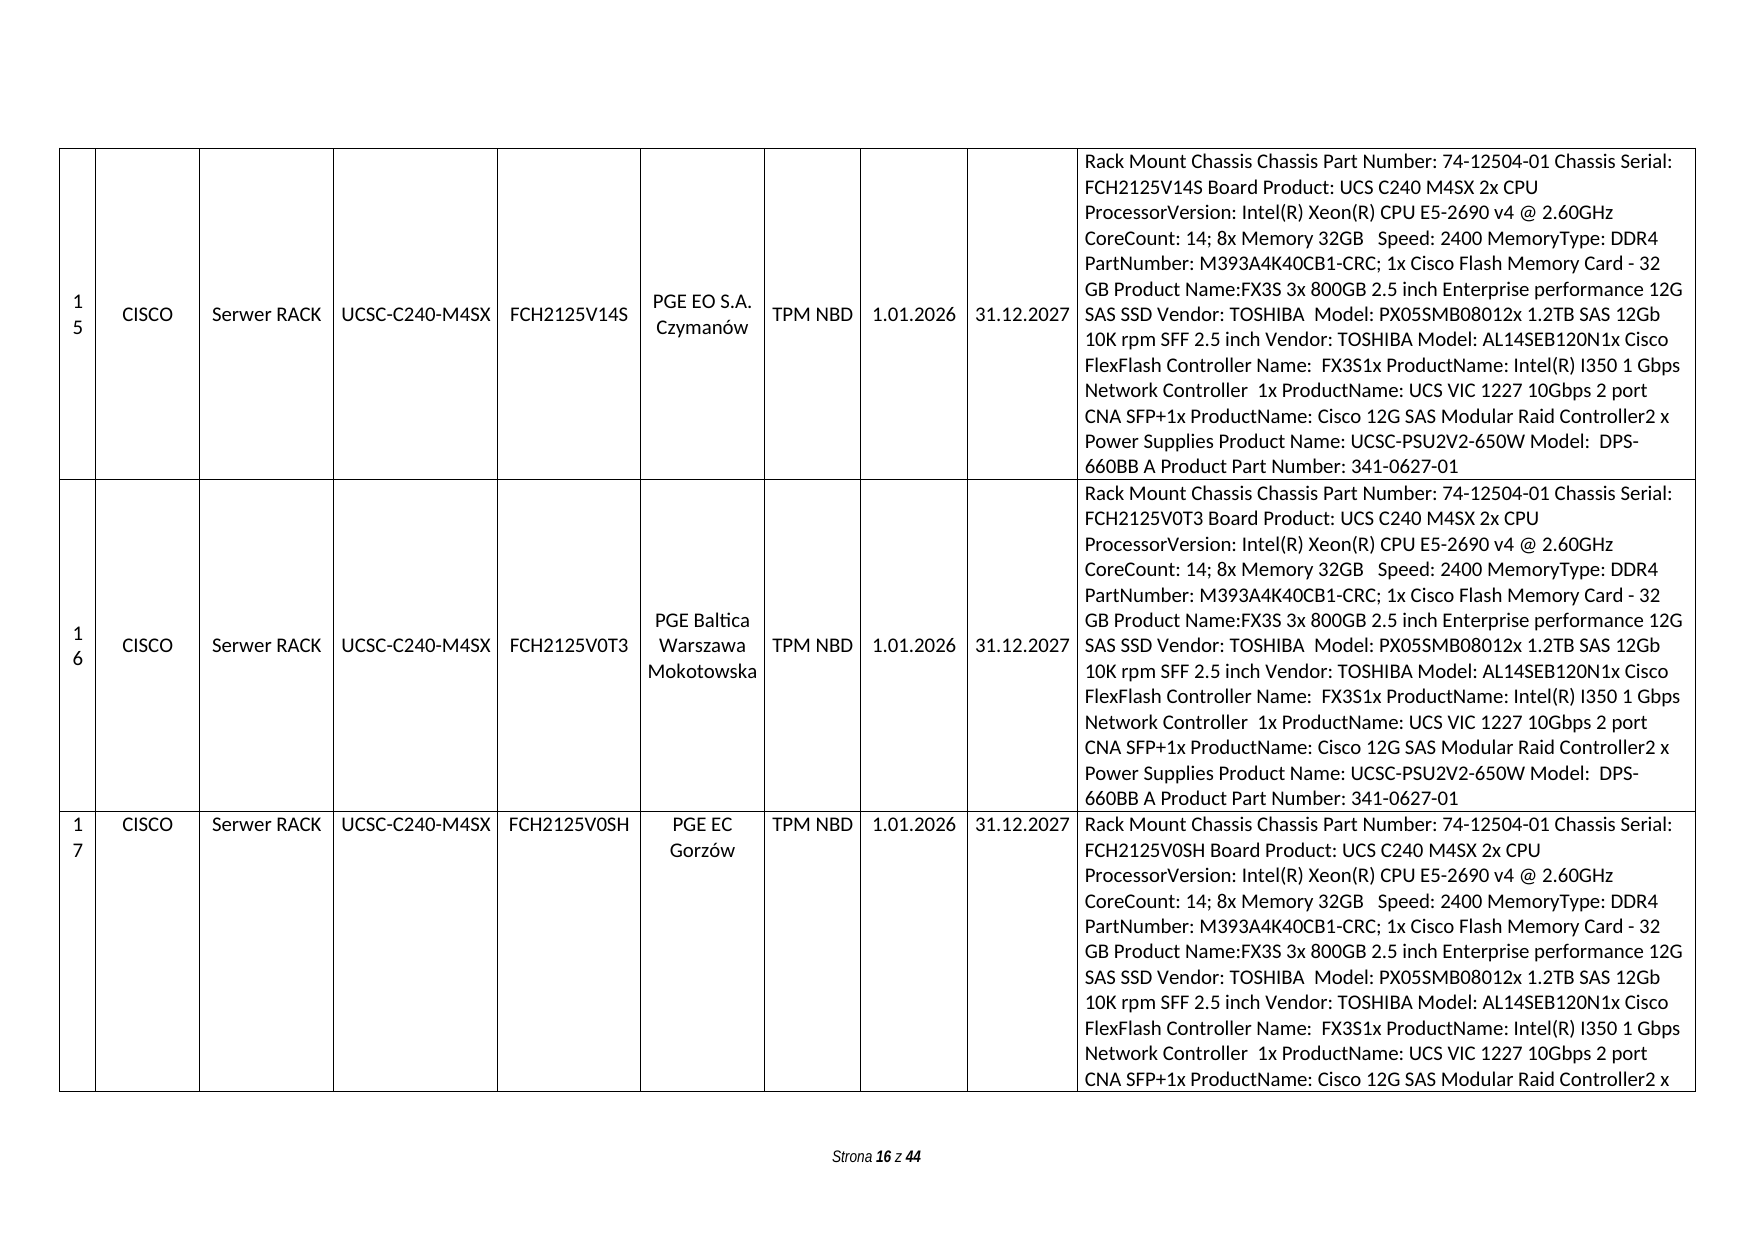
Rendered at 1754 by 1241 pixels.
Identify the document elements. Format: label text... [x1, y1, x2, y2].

table_cell 31.12.2027 [968, 149, 1077, 479]
table_cell 1.01.2026 [861, 480, 967, 811]
table_cell UCSC-C240-M4SX [334, 149, 497, 479]
table_cell Rack Mount Chassis Chassis Part Number: 74-12504-01 Chassis Serial: FCH2125V0T3 Board Product: UCS C240 M4SX 2x CPU ProcessorVersion: Intel(R) Xeon(R) CPU E5-2690 v4 @ 2.60GHz CoreCount: 14; 8x Memory 32GB Speed: 2400 MemoryType: DDR4 PartNumber: M393A4K40CB1-CRC; 1x Cisco Flash Memory Card - 32 GB Product Name:FX3S 3x 800GB 2.5 inch Enterprise performance 12G SAS SSD Vendor: TOSHIBA Model: PX05SMB08012x 1.2TB SAS 12Gb 10K rpm SFF 2.5 inch Vendor: TOSHIBA Model: AL14SEB120N1x Cisco FlexFlash Controller Name: FX3S1x ProductName: Intel(R) I350 1 Gbps Network Controller 1x ProductName: UCS VIC 1227 10Gbps 2 port CNA SFP+1x ProductName: Cisco 12G SAS Modular Raid Controller2 x Power Supplies Product Name: UCSC-PSU2V2-650W Model: DPS-660BB A Product Part Number: 341-0627-01 [1078, 480, 1695, 811]
table_cell PGE EO S.A. Czymanów [641, 149, 764, 479]
table_cell Serwer RACK [200, 812, 333, 1091]
table_cell FCH2125V14S [498, 149, 640, 479]
table_cell Rack Mount Chassis Chassis Part Number: 74-12504-01 Chassis Serial: FCH2125V14S Board Product: UCS C240 M4SX 2x CPU ProcessorVersion: Intel(R) Xeon(R) CPU E5-2690 v4 @ 2.60GHz CoreCount: 14; 8x Memory 32GB Speed: 2400 MemoryType: DDR4 PartNumber: M393A4K40CB1-CRC; 1x Cisco Flash Memory Card - 32 GB Product Name:FX3S 3x 800GB 2.5 inch Enterprise performance 12G SAS SSD Vendor: TOSHIBA Model: PX05SMB08012x 1.2TB SAS 12Gb 10K rpm SFF 2.5 inch Vendor: TOSHIBA Model: AL14SEB120N1x Cisco FlexFlash Controller Name: FX3S1x ProductName: Intel(R) I350 1 Gbps Network Controller 1x ProductName: UCS VIC 1227 10Gbps 2 port CNA SFP+1x ProductName: Cisco 12G SAS Modular Raid Controller2 x Power Supplies Product Name: UCSC-PSU2V2-650W Model: DPS-660BB A Product Part Number: 341-0627-01 [1078, 149, 1695, 479]
table_cell CISCO [96, 480, 199, 811]
table_cell TPM NBD [765, 812, 860, 1091]
table_cell PGE Baltica Warszawa Mokotowska [641, 480, 764, 811]
table_cell 31.12.2027 [968, 480, 1077, 811]
table_cell Serwer RACK [200, 149, 333, 479]
table_cell 1.01.2026 [861, 149, 967, 479]
table_cell Serwer RACK [200, 480, 333, 811]
table_cell UCSC-C240-M4SX [334, 480, 497, 811]
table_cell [1078, 812, 1695, 1091]
table_cell 31.12.2027 [968, 812, 1077, 1091]
table_cell UCSC-C240-M4SX [334, 812, 497, 1091]
table_cell 15 [60, 149, 95, 479]
table_cell TPM NBD [765, 149, 860, 479]
table_cell CISCO [96, 149, 199, 479]
table_cell 1.01.2026 [861, 812, 967, 1091]
table_cell 17 [60, 812, 95, 1091]
table_cell TPM NBD [765, 480, 860, 811]
table_cell FCH2125V0T3 [498, 480, 640, 811]
table_cell 16 [60, 480, 95, 811]
table_cell FCH2125V0SH [498, 812, 640, 1091]
table_cell CISCO [96, 812, 199, 1091]
table_cell PGE EC Gorzów [641, 812, 764, 1091]
